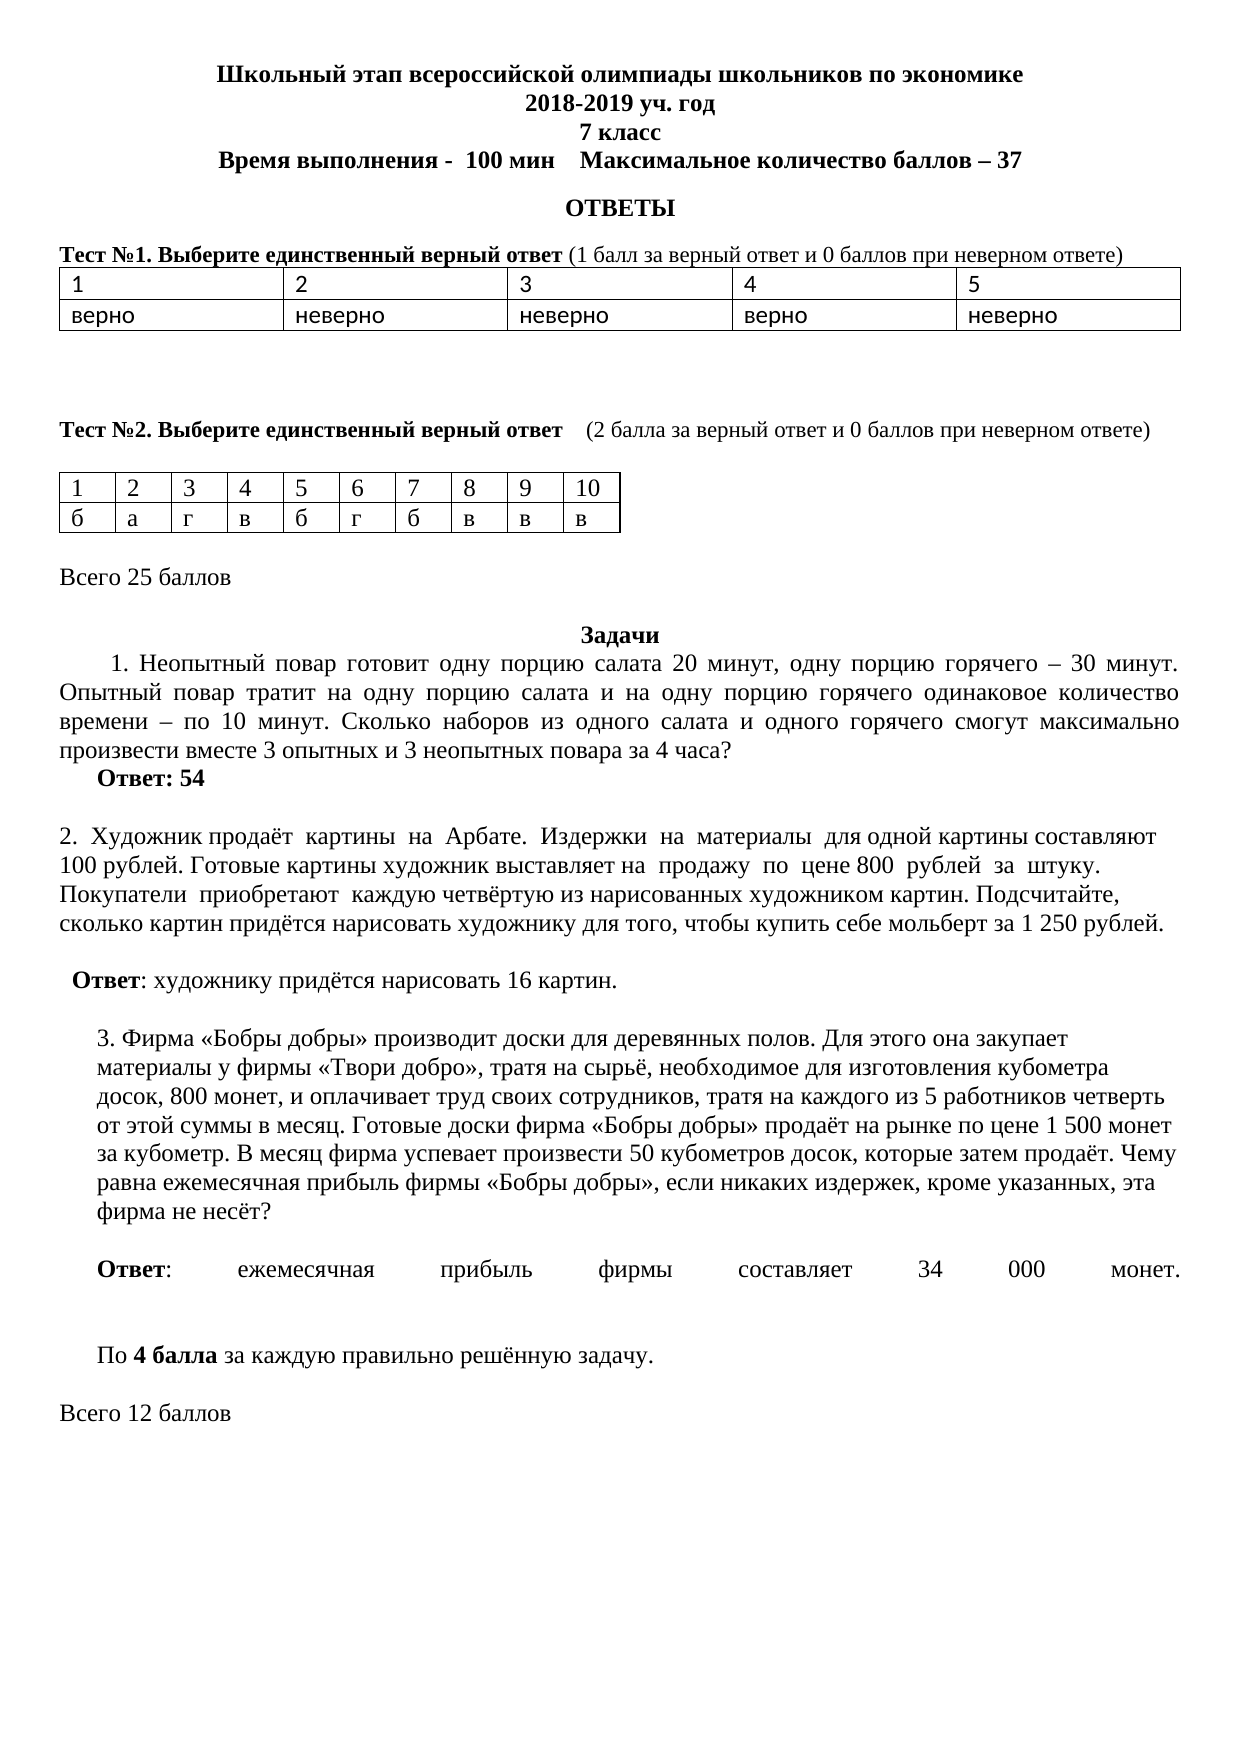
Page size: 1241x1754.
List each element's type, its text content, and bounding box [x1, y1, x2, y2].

table_header 4 [228, 473, 283, 502]
table_cell в [508, 503, 563, 532]
table_cell неверно [508, 300, 732, 330]
table_cell г [172, 503, 227, 532]
text Тест №2. Выберите единственный верный ответ (2 балла за верный ответ и 0 баллов при неверном ответе) [59, 416, 1181, 443]
table_header 1 [60, 473, 115, 502]
text 2018-2019 уч. год [59, 88, 1181, 117]
table_header 6 [340, 473, 395, 502]
table_header 2 [116, 473, 171, 502]
table_cell в [228, 503, 283, 532]
text 7 класс [59, 117, 1181, 145]
text Ответ: художнику придётся нарисовать 16 картин. [59, 966, 1181, 994]
table_header 4 [733, 268, 956, 299]
text 2. Художник продаёт картины на Арбате. Издержки на материалы для одной картины составляют 100 рублей. Готовые картины художник выставляет на продажу по цене 800 рублей за штуку. Покупатели приобретают каждую четвёртую из нарисованных художником картин. Подсчитайте, сколько картин придётся нарисовать художнику для того, чтобы купить себе мольберт за 1 250 рублей. [59, 821, 1181, 936]
table_cell в [452, 503, 507, 532]
text По 4 балла за каждую правильно решённую задачу. [97, 1340, 1181, 1368]
text Время выполнения - 100 мин Максимальное количество баллов – 37 [59, 145, 1181, 174]
text Задачи [59, 620, 1181, 648]
table_cell неверно [284, 300, 507, 330]
text Тест №1. Выберите единственный верный ответ (1 балл за верный ответ и 0 баллов при неверном ответе) [59, 241, 1181, 267]
table_cell в [564, 503, 619, 532]
table_header 8 [452, 473, 507, 502]
text Ответ: 54 [59, 763, 1181, 792]
table_header 7 [396, 473, 451, 502]
text 3. Фирма «Бобры добры» производит доски для деревянных полов. Для этого она закупает материалы у фирмы «Твори добро», тратя на сырьё, необходимое для изготовления кубометра досок, 800 монет, и оплачивает труд своих сотрудников, тратя на каждого из 5 работников четверть от этой суммы в месяц. Готовые доски фирма «Бобры добры» продаёт на рынке по цене 1 500 монет за кубометр. В месяц фирма успевает произвести 50 кубометров досок, которые затем продаёт. Чему равна ежемесячная прибыль фирмы «Бобры добры», если никаких издержек, кроме указанных, эта фирма не несёт? [97, 1023, 1181, 1225]
text Всего 25 баллов [59, 562, 1181, 591]
table_cell а [116, 503, 171, 532]
table_header 9 [508, 473, 563, 502]
table_cell г [340, 503, 395, 532]
text Ответ: ежемесячная прибыль фирмы составляет 34 000 монет. [97, 1254, 1181, 1311]
table_cell неверно [957, 300, 1180, 330]
table_header 3 [508, 268, 732, 299]
table_cell б [284, 503, 339, 532]
table_cell верно [60, 300, 283, 330]
table_header 5 [284, 473, 339, 502]
text Школьный этап всероссийской олимпиады школьников по экономике [59, 59, 1181, 88]
table_cell верно [733, 300, 956, 330]
table_header 3 [172, 473, 227, 502]
text 1. Неопытный повар готовит одну порцию салата 20 минут, одну порцию горячего – 30 минут. Опытный повар тратит на одну порцию салата и на одну порцию горячего одинаковое количество времени – по 10 минут. Сколько наборов из одного салата и одного горячего смогут максимально произвести вместе 3 опытных и 3 неопытных повара за 4 часа? [59, 648, 1181, 763]
table_header 2 [284, 268, 507, 299]
table_cell б [60, 503, 115, 532]
text Всего 12 баллов [59, 1398, 1181, 1426]
table_header 1 [60, 268, 283, 299]
table_cell б [396, 503, 451, 532]
table_header 5 [957, 268, 1180, 299]
text ОТВЕТЫ [59, 193, 1181, 222]
table_header 10 [564, 473, 619, 502]
